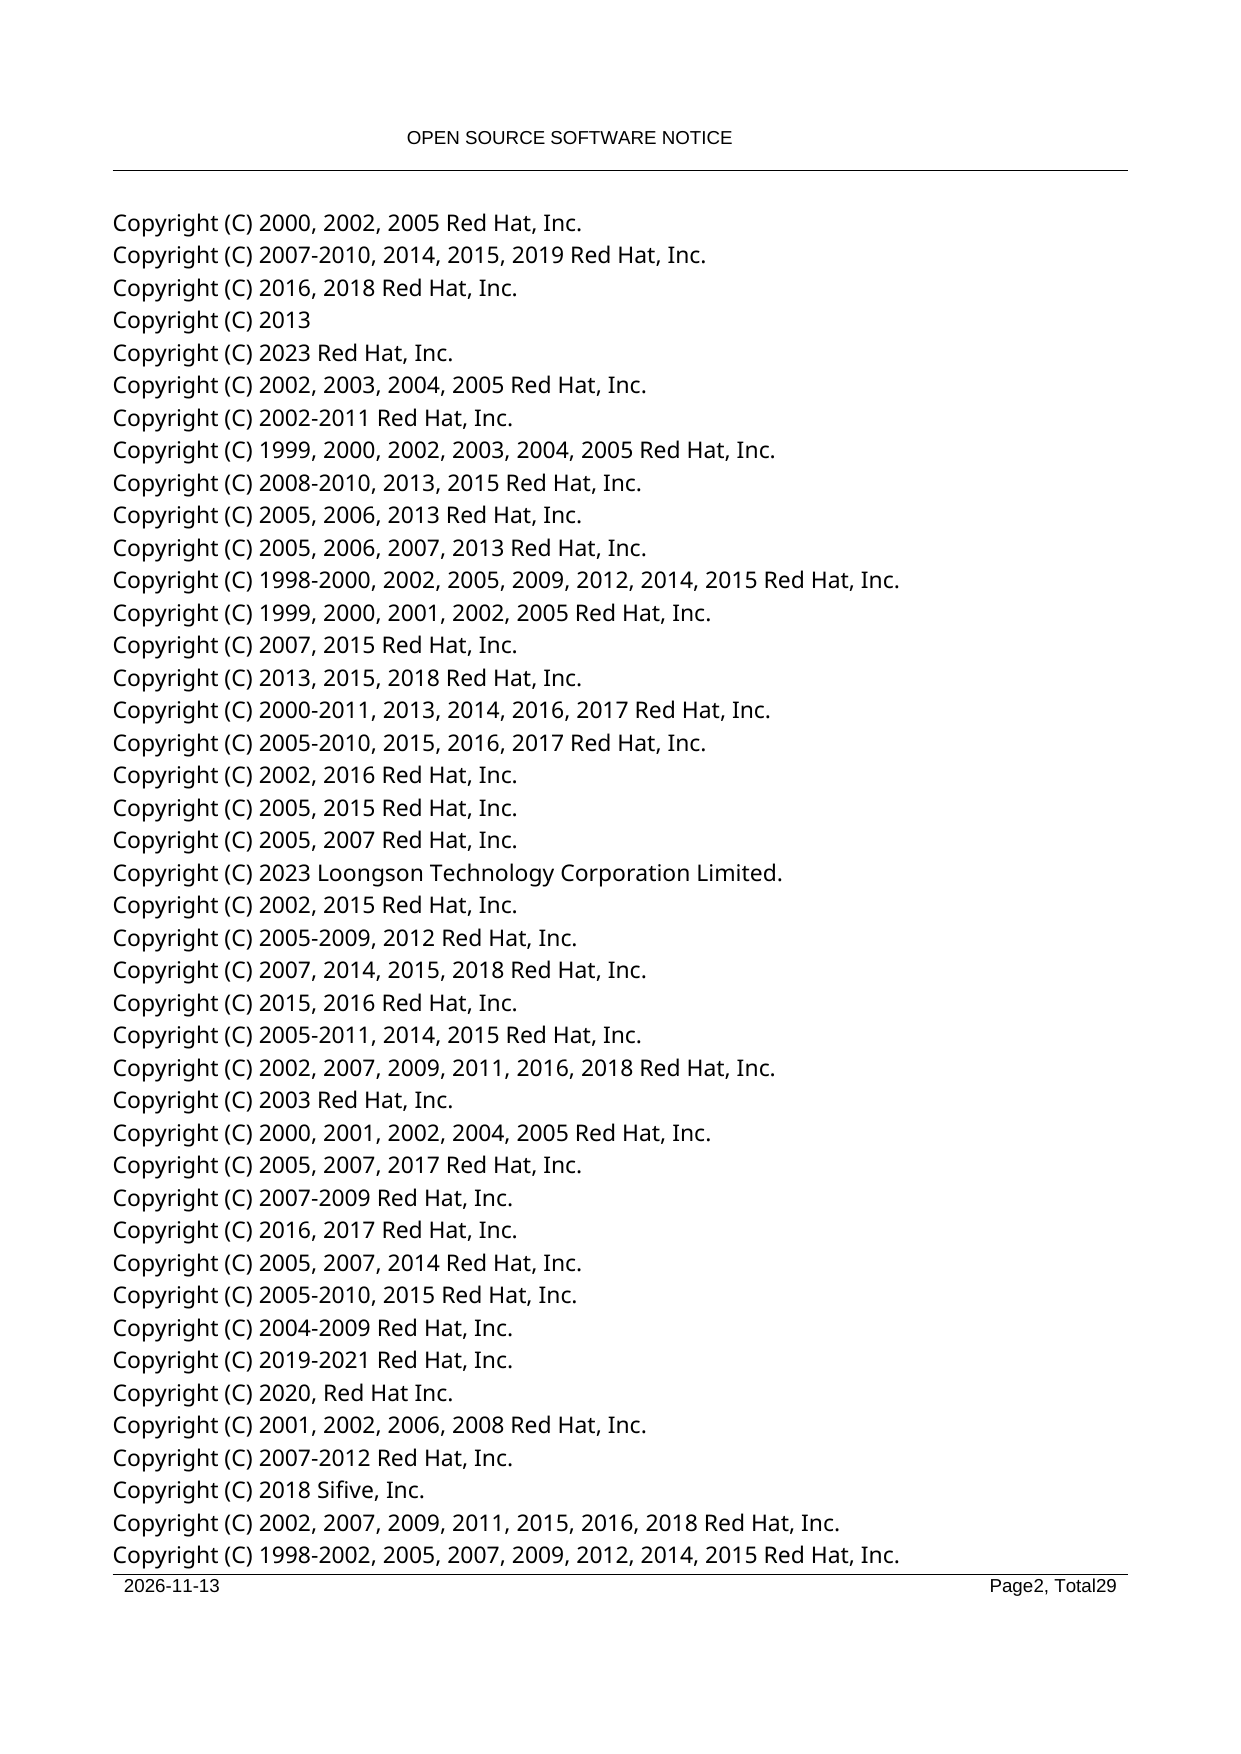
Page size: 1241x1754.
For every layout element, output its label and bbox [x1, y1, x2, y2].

text [112, 206, 1128, 1571]
